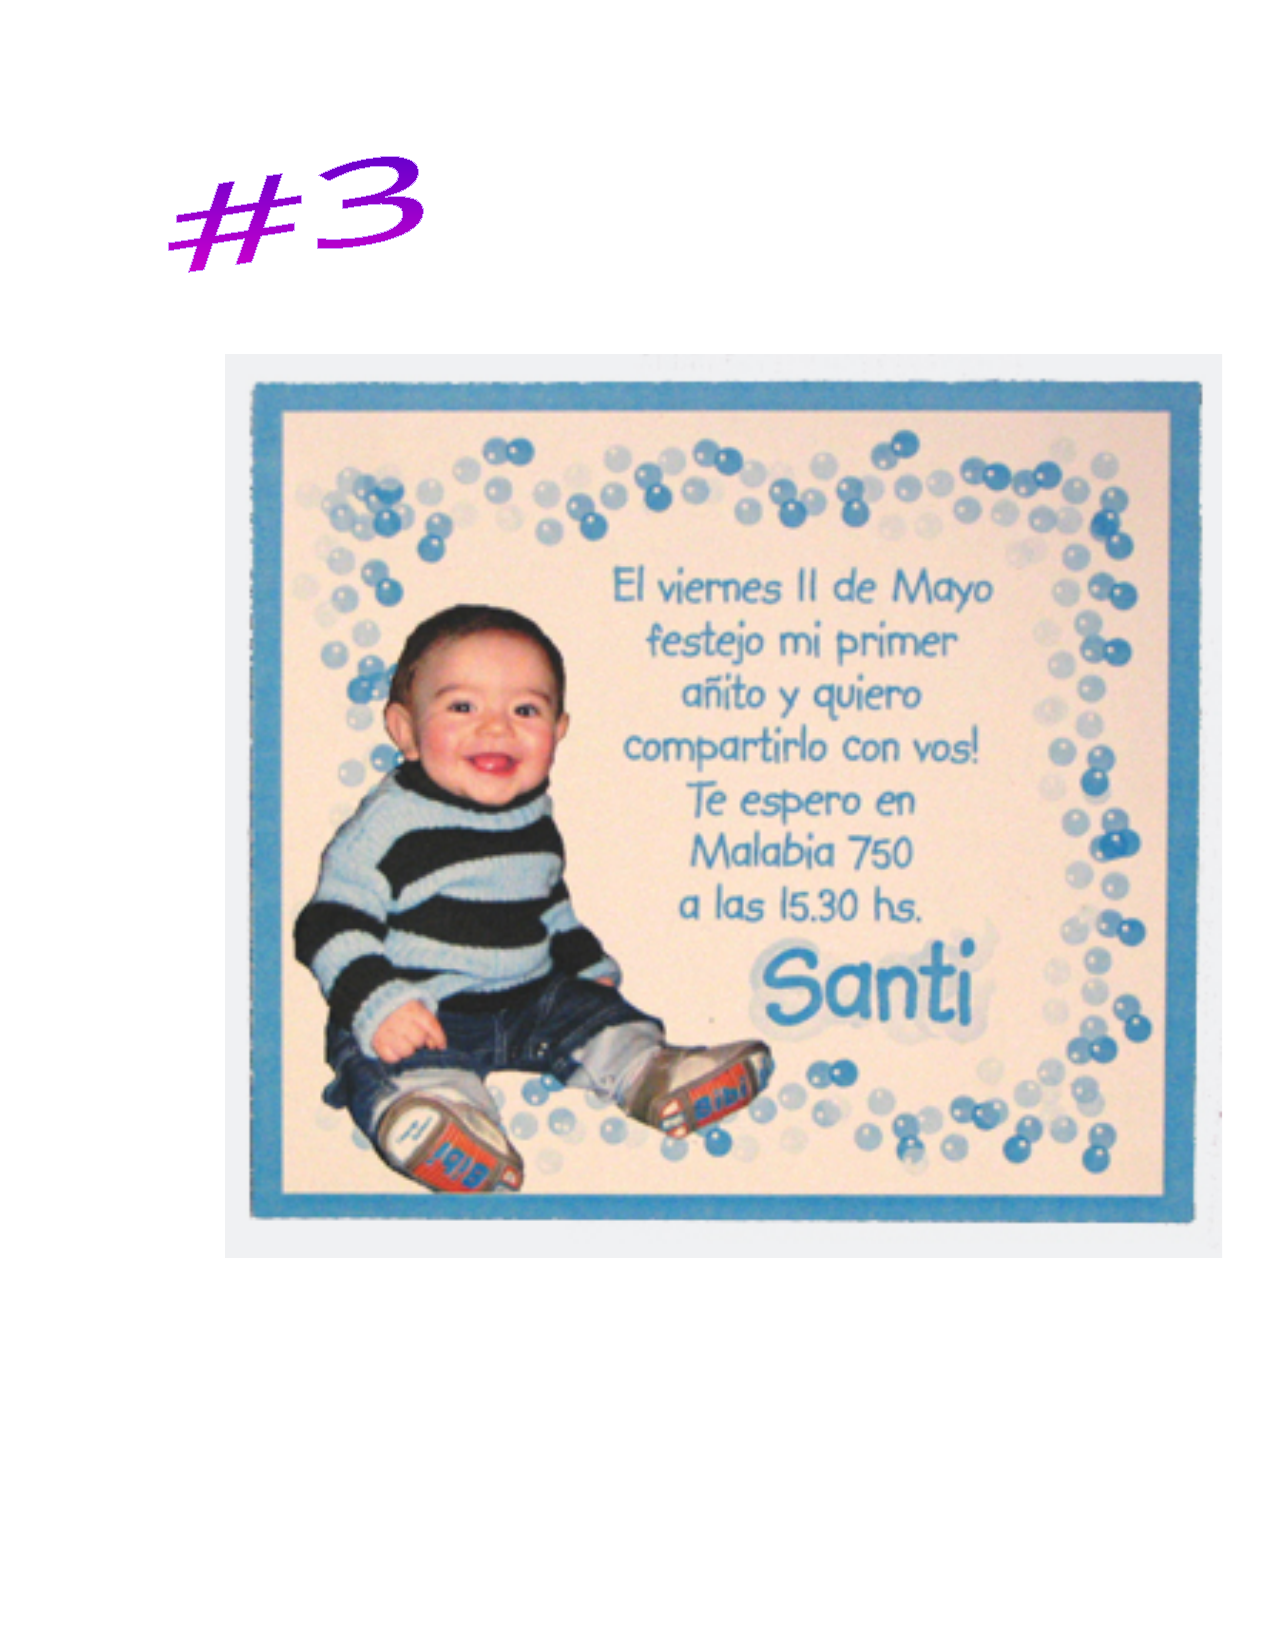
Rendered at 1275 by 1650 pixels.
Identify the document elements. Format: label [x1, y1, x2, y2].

picture [225, 354, 1223, 1258]
